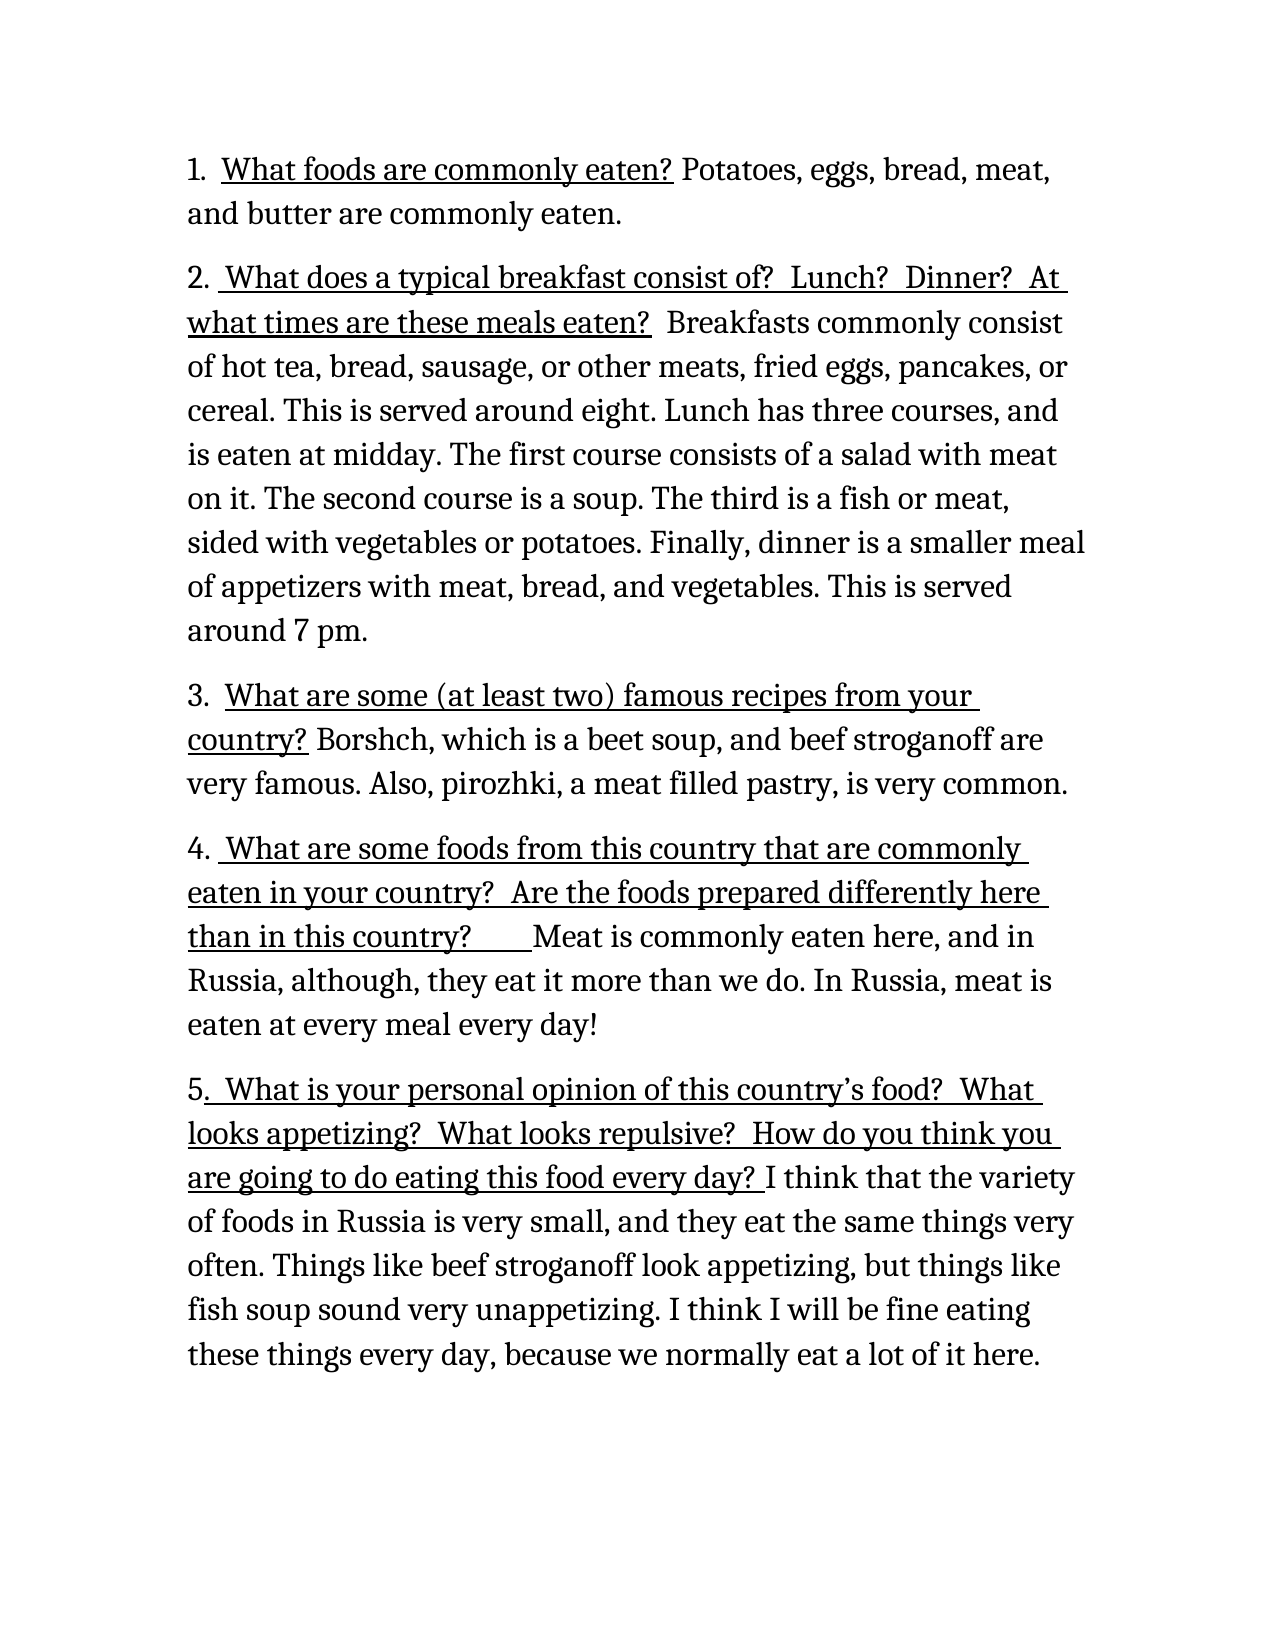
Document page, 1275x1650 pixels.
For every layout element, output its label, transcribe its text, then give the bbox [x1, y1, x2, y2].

text 3. What are some (at least two) famous recipes from your country? Borshch, which is a beet soup, and beef stroganoff are very famous. Also, pirozhki, a meat filled pastry, is very common. [187, 676, 1087, 803]
text 4. What are some foods from this country that are commonly eaten in your country? Are the foods prepared differently here than in this country? Meat is commonly eaten here, and in Russia, although, they eat it more than we do. In Russia, meat is eaten at every meal every day! [187, 829, 1087, 1044]
text 5. What is your personal opinion of this country’s food? What looks appetizing? What looks repulsive? How do you think you are going to do eating this food every day? I think that the variety of foods in Russia is very small, and they eat the same things very often. Things like beef stroganoff look appetizing, but things like fish soup sound very unappetizing. I think I will be fine eating these things every day, because we normally eat a lot of it here. [187, 1071, 1087, 1373]
text 2. What does a typical breakfast consist of? Lunch? Dinner? At what times are these meals eaten? Breakfasts commonly consist of hot tea, bread, sausage, or other meats, fried eggs, pancakes, or cereal. This is served around eight. Lunch has three courses, and is eaten at midday. The first course consists of a salad with meat on it. The second course is a soup. The third is a fish or meat, sided with vegetables or potatoes. Finally, dinner is a smaller meal of appetizers with meat, bread, and vegetables. This is served around 7 pm. [187, 259, 1087, 650]
text 1. What foods are commonly eaten? Potatoes, eggs, bread, meat, and butter are commonly eaten. [187, 150, 1087, 232]
